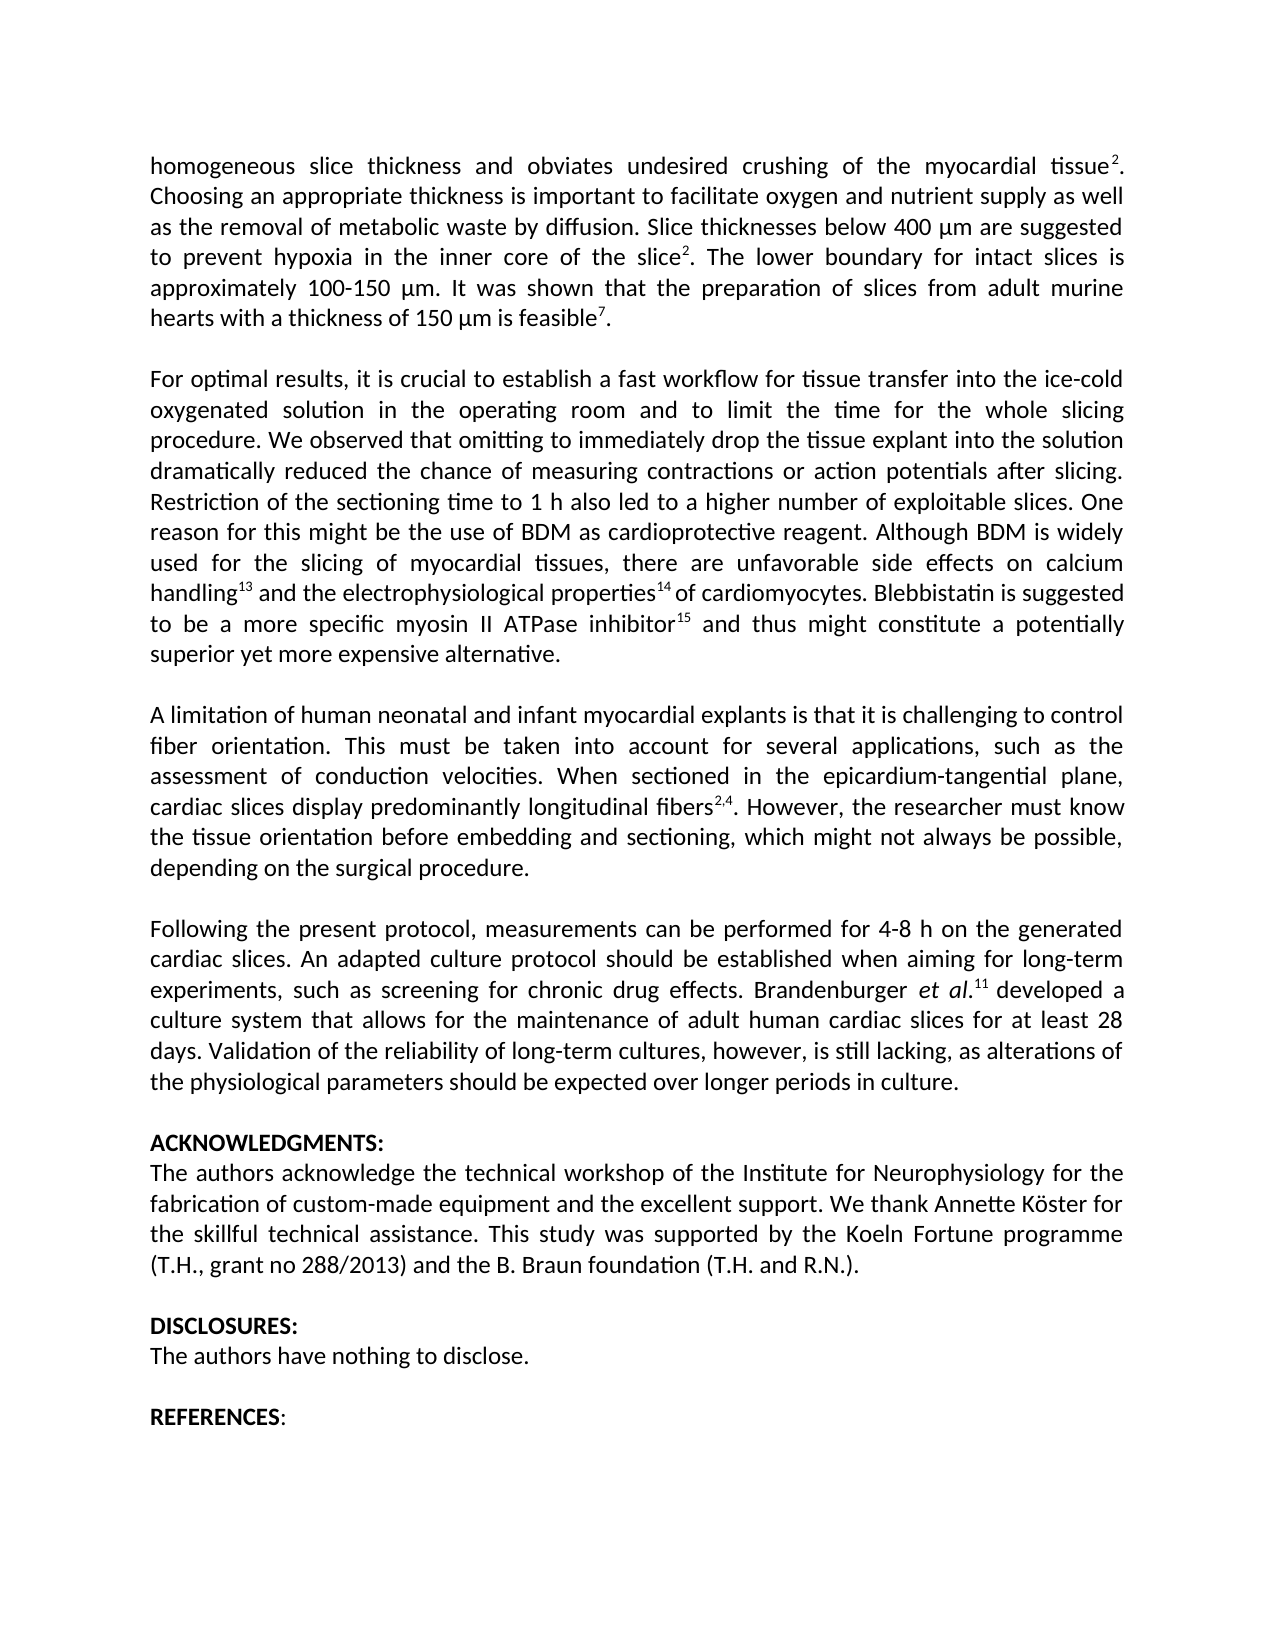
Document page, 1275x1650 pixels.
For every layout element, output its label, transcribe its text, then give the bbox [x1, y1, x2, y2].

text For optimal results, it is crucial to establish a fast workflow for tissue transfer into the ice-cold oxygenated solution in the operating room and to limit the time for the whole slicing procedure. We observed that omitting to immediately drop the tissue explant into the solution dramatically reduced the chance of measuring contractions or action potentials after slicing. Restriction of the sectioning time to 1 h also led to a higher number of exploitable slices. One reason for this might be the use of BDM as cardioprotective reagent. Although BDM is widely used for the slicing of myocardial tissues, there are unfavorable side effects on calcium handling13 and the electrophysiological properties14 of cardiomyocytes. Blebbistatin is suggested to be a more specific myosin II ATPase inhibitor15 and thus might constitute a potentially superior yet more expensive alternative. [150, 364, 1125, 669]
text DISCLOSURES: [150, 1310, 1125, 1340]
text A limitation of human neonatal and infant myocardial explants is that it is challenging to control fiber orientation. This must be taken into account for several applications, such as the assessment of conduction velocities. When sectioned in the epicardium-tangential plane, cardiac slices display predominantly longitudinal fibers2,4. However, the researcher must know the tissue orientation before embedding and sectioning, which might not always be possible, depending on the surgical procedure. [150, 699, 1125, 882]
text REFERENCES: [150, 1401, 1125, 1432]
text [150, 150, 1125, 333]
text Following the present protocol, measurements can be performed for 4-8 h on the generated cardiac slices. An adapted culture protocol should be established when aiming for long-term experiments, such as screening for chronic drug effects. Brandenburger et al.11 developed a culture system that allows for the maintenance of adult human cardiac slices for at least 28 days. Validation of the reliability of long-term cultures, however, is still lacking, as alterations of the physiological parameters should be expected over longer periods in culture. [150, 913, 1125, 1096]
text ACKNOWLEDGMENTS: [150, 1127, 1125, 1157]
text The authors have nothing to disclose. [150, 1340, 1125, 1371]
text The authors acknowledge the technical workshop of the Institute for Neurophysiology for the fabrication of custom-made equipment and the excellent support. We thank Annette Köster for the skillful technical assistance. This study was supported by the Koeln Fortune programme (T.H., grant no 288/2013) and the B. Braun foundation (T.H. and R.N.). [150, 1157, 1125, 1279]
